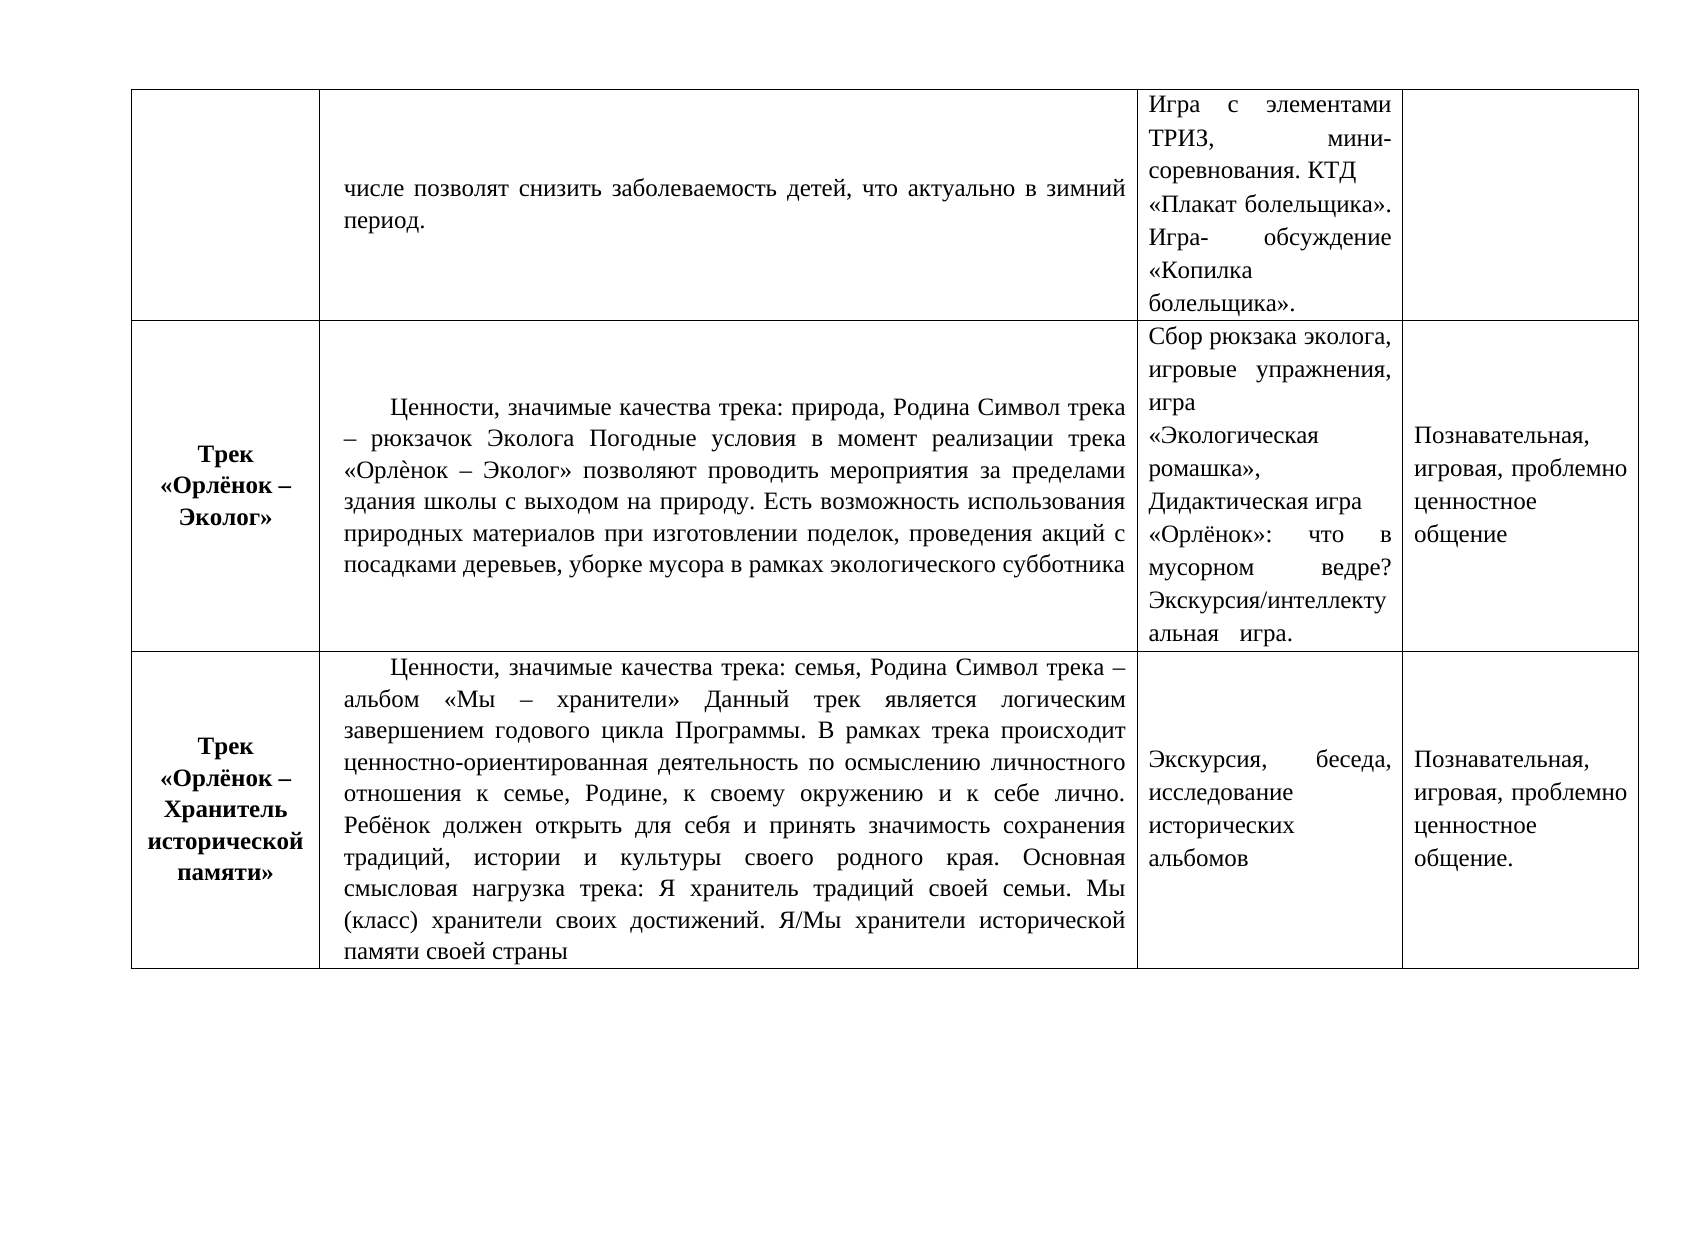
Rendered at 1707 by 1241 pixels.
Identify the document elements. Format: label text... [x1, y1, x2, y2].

table_cell Познавательная, игровая, проблемно ценностное общение [1403, 321, 1638, 651]
table_cell Сбор рюкзака эколога, игровые упражнения, игра «Экологическая ромашка», Дидактическая игра «Орлёнок»: что в мусорном ведре? Экскурсия/интеллектуальная игра. [1138, 321, 1402, 651]
table_cell Ценности, значимые качества трека: семья, Родина Символ трека – альбом «Мы – хранители» Данный трек является логическим завершением годового цикла Программы. В рамках трека происходит ценностно-ориентированная деятельность по осмыслению личностного отношения к семье, Родине, к своему окружению и к себе лично. Ребёнок должен открыть для себя и принять значимость сохранения традиций, истории и культуры своего родного края. Основная смысловая нагрузка трека: Я хранитель традиций своей семьи. Мы (класс) хранители своих достижений. Я/Мы хранители исторической памяти своей страны [320, 652, 1137, 968]
table_cell Трек «Орлёнок – Хранитель исторической памяти» [132, 652, 319, 968]
table_cell Экскурсия, беседа, исследование исторических альбомов [1138, 652, 1402, 968]
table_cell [320, 90, 1137, 320]
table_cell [1138, 90, 1402, 320]
table_cell Познавательная, игровая, проблемно ценностное общение. [1403, 652, 1638, 968]
table_cell Трек «Орлёнок – Эколог» [132, 321, 319, 651]
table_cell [1403, 90, 1638, 320]
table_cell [132, 90, 319, 320]
table_cell Ценности, значимые качества трека: природа, Родина Символ трека – рюкзачок Эколога Погодные условия в момент реализации трека «Орлѐнок – Эколог» позволяют проводить мероприятия за пределами здания школы с выходом на природу. Есть возможность использования природных материалов при изготовлении поделок, проведения акций с посадками деревьев, уборке мусора в рамках экологического субботника [320, 321, 1137, 651]
